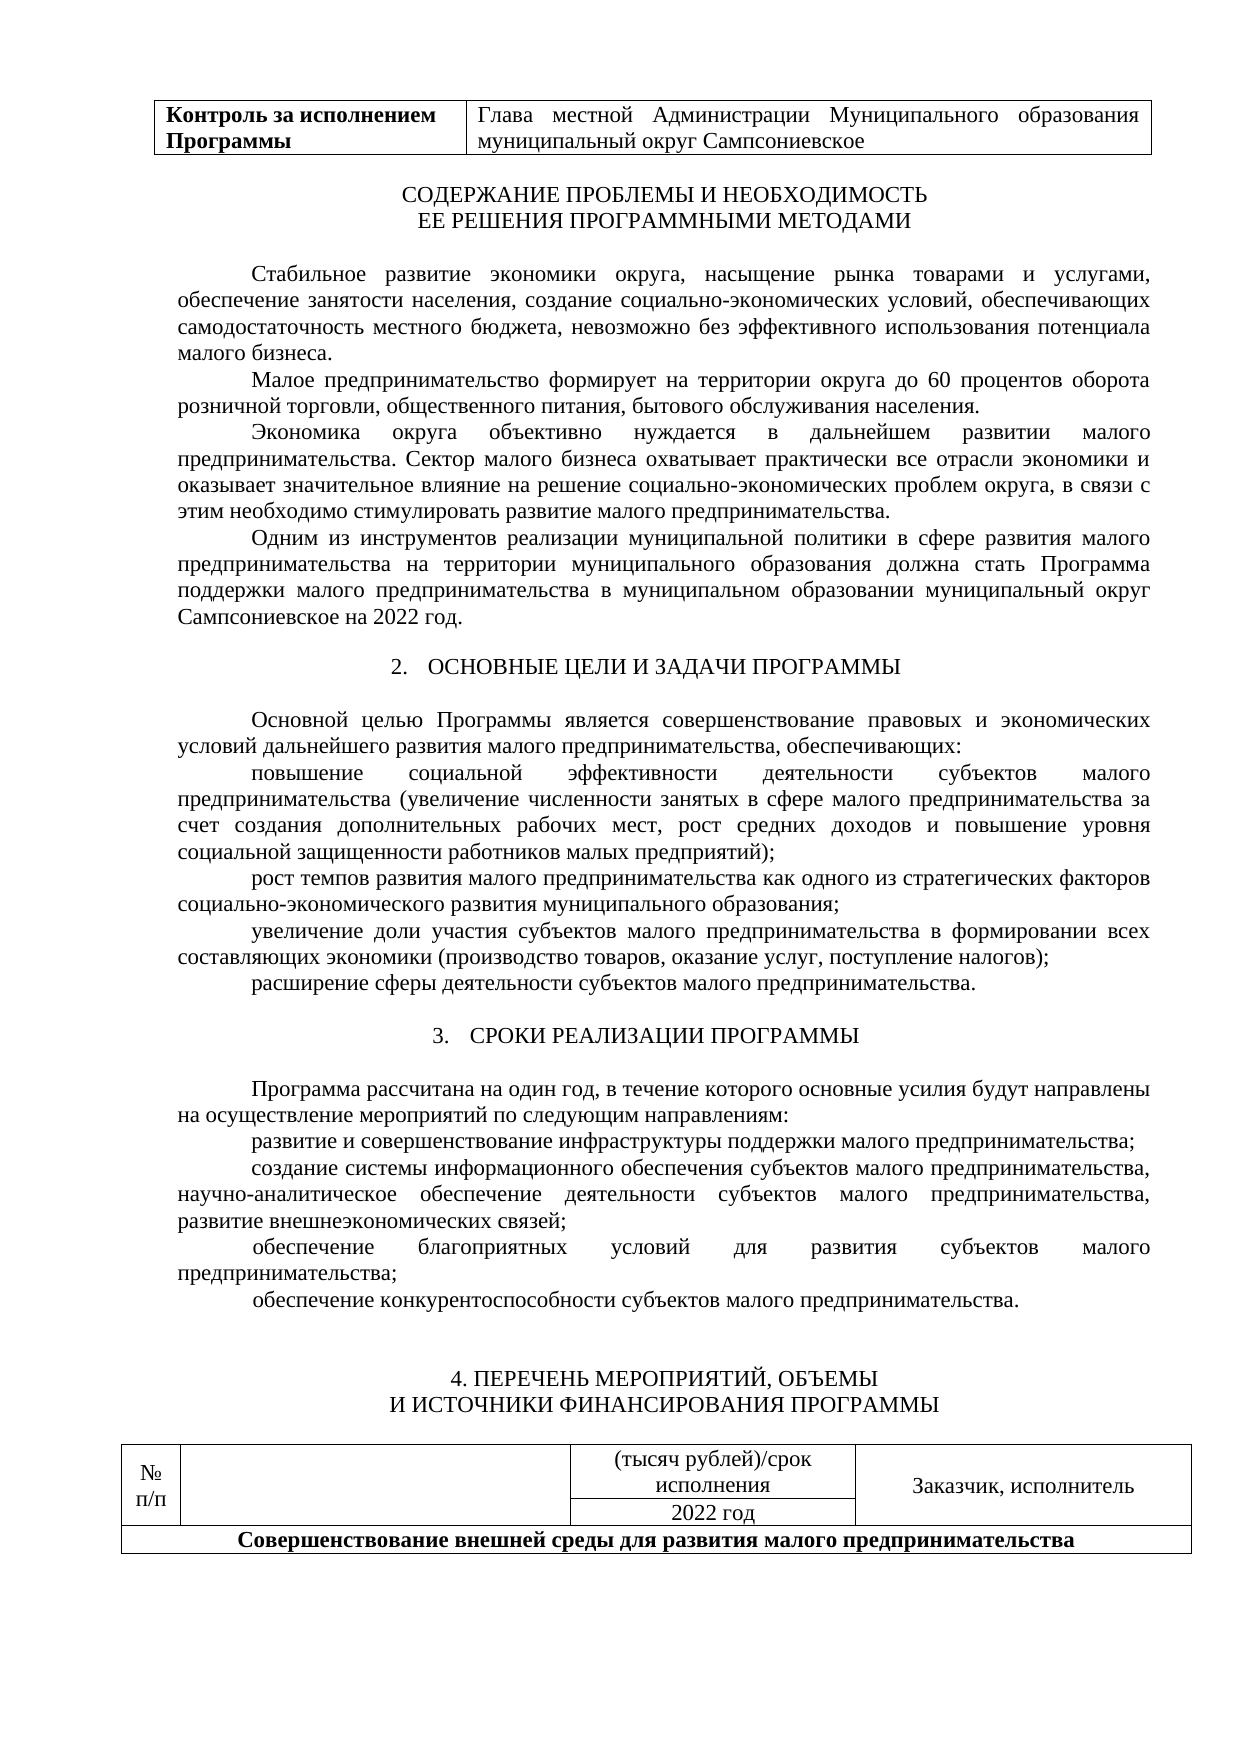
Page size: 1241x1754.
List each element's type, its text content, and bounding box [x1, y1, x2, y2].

table_header [181, 1445, 570, 1525]
text увеличение доли участия субъектов малого предпринимательства в формировании всех составляющих экономики (производство товаров, оказание услуг, поступление налогов); [177, 917, 1152, 969]
list ОСНОВНЫЕ ЦЕЛИ И ЗАДАЧИ ПРОГРАММЫ [140, 653, 1152, 679]
text обеспечение благоприятных условий для развития субъектов малого предпринимательства; [177, 1233, 1152, 1286]
text Одним из инструментов реализации муниципальной политики в сфере развития малого предпринимательства на территории муниципального образования должна стать Программа поддержки малого предпринимательства в муниципальном образовании муниципальный округ Сампсониевское на 2022 год. [177, 524, 1152, 629]
text 4. Перечень мероприятий, объемы [177, 1365, 1152, 1391]
text Стабильное развитие экономики округа, насыщение рынка товарами и услугами, обеспечение занятости населения, создание социально-экономических условий, обеспечивающих самодостаточность местного бюджета, невозможно без эффективного использования потенциала малого бизнеса. [177, 260, 1152, 366]
text расширение сферы деятельности субъектов малого предпринимательства. [177, 969, 1152, 996]
text Малое предпринимательство формирует на территории округа до 60 процентов оборота розничной торговли, общественного питания, бытового обслуживания населения. [177, 366, 1152, 418]
text повышение социальной эффективности деятельности субъектов малого предпринимательства (увеличение численности занятых в сфере малого предпринимательства за счет создания дополнительных рабочих мест, рост средних доходов и повышение уровня социальной защищенности работников малых предприятий); [177, 759, 1152, 864]
text обеспечение конкурентоспособности субъектов малого предпринимательства. [177, 1286, 1152, 1312]
table_cell Глава местной Администрации Муниципального образования муниципальный округ Сампсониевское [467, 101, 1151, 154]
table_header № п/п [122, 1445, 180, 1525]
table_cell 2022 год [571, 1499, 855, 1525]
table_cell Совершенствование внешней среды для развития малого предпринимательства [122, 1526, 1191, 1552]
table_header (тысяч рублей)/срок исполнения [571, 1445, 855, 1498]
text СОДЕРЖАНИЕ ПРОБЛЕМЫ И НЕОБХОДИМОСТЬ [177, 181, 1152, 207]
text развитие и совершенствование инфраструктуры поддержки малого предпринимательства; [177, 1128, 1152, 1154]
text Экономика округа объективно нуждается в дальнейшем развитии малого предпринимательства. Сектор малого бизнеса охватывает практически все отрасли экономики и оказывает значительное влияние на решение социально-экономических проблем округа, в связи с этим необходимо стимулировать развитие малого предпринимательства. [177, 418, 1152, 524]
text и источники финансирования программы [177, 1391, 1152, 1417]
table_cell Контроль за исполнением Программы [155, 101, 466, 154]
text рост темпов развития малого предпринимательства как одного из стратегических факторов социально-экономического развития муниципального образования; [177, 864, 1152, 917]
text создание системы информационного обеспечения субъектов малого предпринимательства, научно-аналитическое обеспечение деятельности субъектов малого предпринимательства, развитие внешнеэкономических связей; [177, 1154, 1152, 1233]
list СРОКИ РЕАЛИЗАЦИИ ПРОГРАММЫ [140, 1022, 1152, 1048]
text Основной целью Программы является совершенствование правовых и экономических условий дальнейшего развития малого предпринимательства, обеспечивающих: [177, 706, 1152, 759]
text Программа рассчитана на один год, в течение которого основные усилия будут направлены на осуществление мероприятий по следующим направлениям: [177, 1075, 1152, 1128]
text ЕЕ РЕШЕНИЯ ПРОГРАММНЫМИ МЕТОДАМИ [177, 207, 1152, 234]
table_header Заказчик, исполнитель [856, 1445, 1191, 1525]
